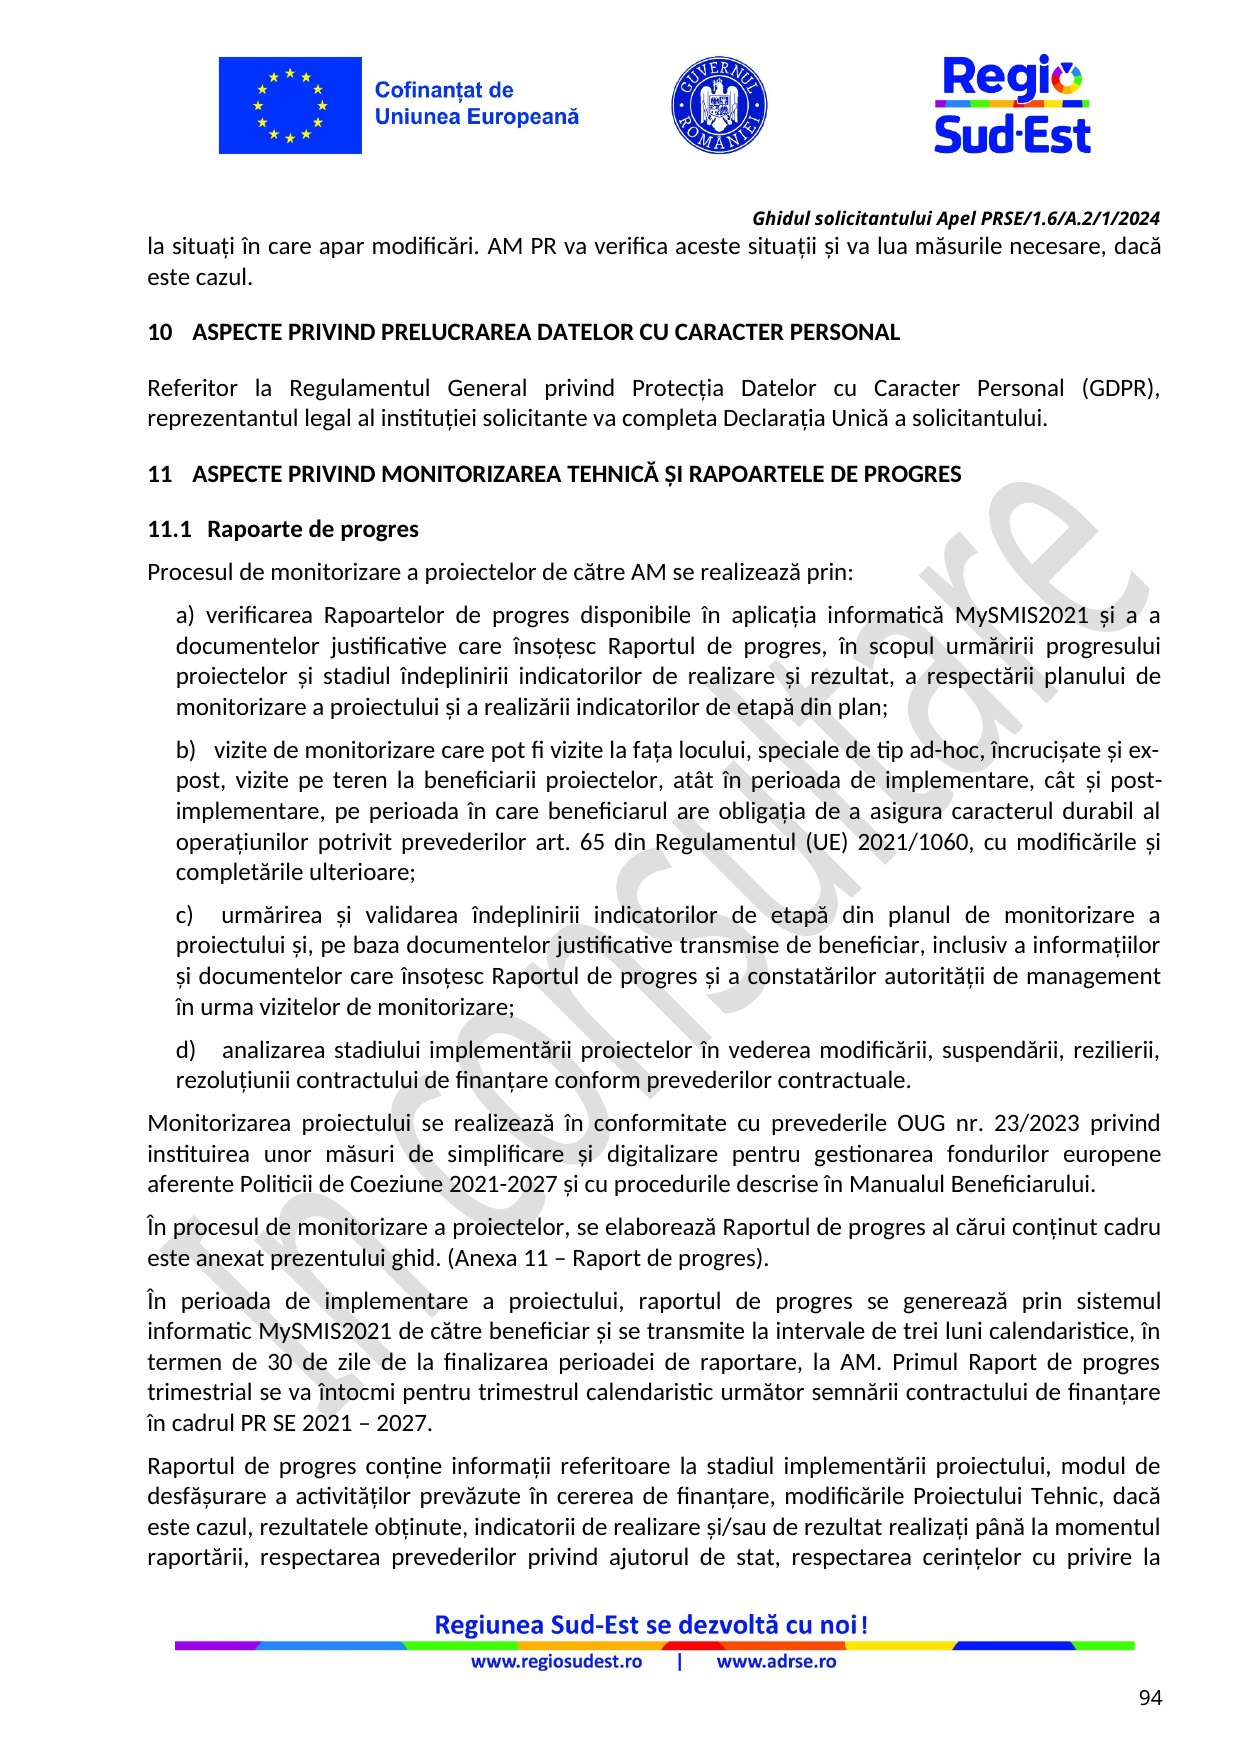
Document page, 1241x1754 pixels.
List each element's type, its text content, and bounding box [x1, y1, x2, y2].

subtitle Rapoarte de progres [147, 513, 1162, 544]
text b) vizite de monitorizare care pot fi vizite la fața locului, speciale de tip ad-hoc, încrucișate și ex-post, vizite pe teren la beneficiarii proiectelor, atât în perioada de implementare, cât şi post-implementare, pe perioada în care beneficiarul are obligația de a asigura caracterul durabil al operațiunilor potrivit prevederilor art. 65 din Regulamentul (UE) 2021/1060, cu modificările și completările ulterioare; [176, 734, 1162, 887]
subtitle ASPECTE PRIVIND PRELUCRAREA DATELOR CU CARACTER PERSONAL [147, 316, 1162, 347]
text În perioada de implementare a proiectului, raportul de progres se generează prin sistemul informatic MySMIS2021 de către beneficiar și se transmite la intervale de trei luni calendaristice, în termen de 30 de zile de la finalizarea perioadei de raportare, la AM. Primul Raport de progres trimestrial se va întocmi pentru trimestrul calendaristic următor semnării contractului de finanțare în cadrul PR SE 2021 – 2027. [147, 1285, 1162, 1437]
text d) analizarea stadiului implementării proiectelor în vederea modificării, suspendării, rezilierii, rezoluțiunii contractului de finanțare conform prevederilor contractuale. [176, 1034, 1162, 1095]
text Monitorizarea proiectului se realizează în conformitate cu prevederile OUG nr. 23/2023 privind instituirea unor măsuri de simplificare și digitalizare pentru gestionarea fondurilor europene aferente Politicii de Coeziune 2021-2027 și cu procedurile descrise în Manualul Beneficiarului. [147, 1107, 1162, 1199]
text a) verificarea Rapoartelor de progres disponibile în aplicația informatică MySMIS2021 și a a documentelor justificative care însoțesc Raportul de progres, în scopul urmăririi progresului proiectelor și stadiul îndeplinirii indicatorilor de realizare și rezultat, a respectării planului de monitorizare a proiectului și a realizării indicatorilor de etapă din plan; [176, 599, 1162, 722]
picture [218, 54, 1091, 155]
text c) urmărirea și validarea îndeplinirii indicatorilor de etapă din planul de monitorizare a proiectului și, pe baza documentelor justificative transmise de beneficiar, inclusiv a informațiilor și documentelor care însoțesc Raportul de progres și a constatărilor autorității de management în urma vizitelor de monitorizare; [176, 899, 1162, 1021]
text În procesul de monitorizare a proiectelor, se elaborează Raportul de progres al cărui conținut cadru este anexat prezentului ghid. (Anexa 11 – Raport de progres). [147, 1211, 1162, 1272]
text Referitor la Regulamentul General privind Protecția Datelor cu Caracter Personal (GDPR), reprezentantul legal al instituției solicitante va completa Declarația Unică a solicitantului. [147, 372, 1162, 433]
picture [175, 1614, 1135, 1671]
text Procesul de monitorizare a proiectelor de către AM se realizează prin: [147, 556, 1162, 587]
subtitle ASPECTE PRIVIND MONITORIZAREA TEHNICĂ ȘI RAPOARTELE DE PROGRES [147, 458, 1162, 488]
